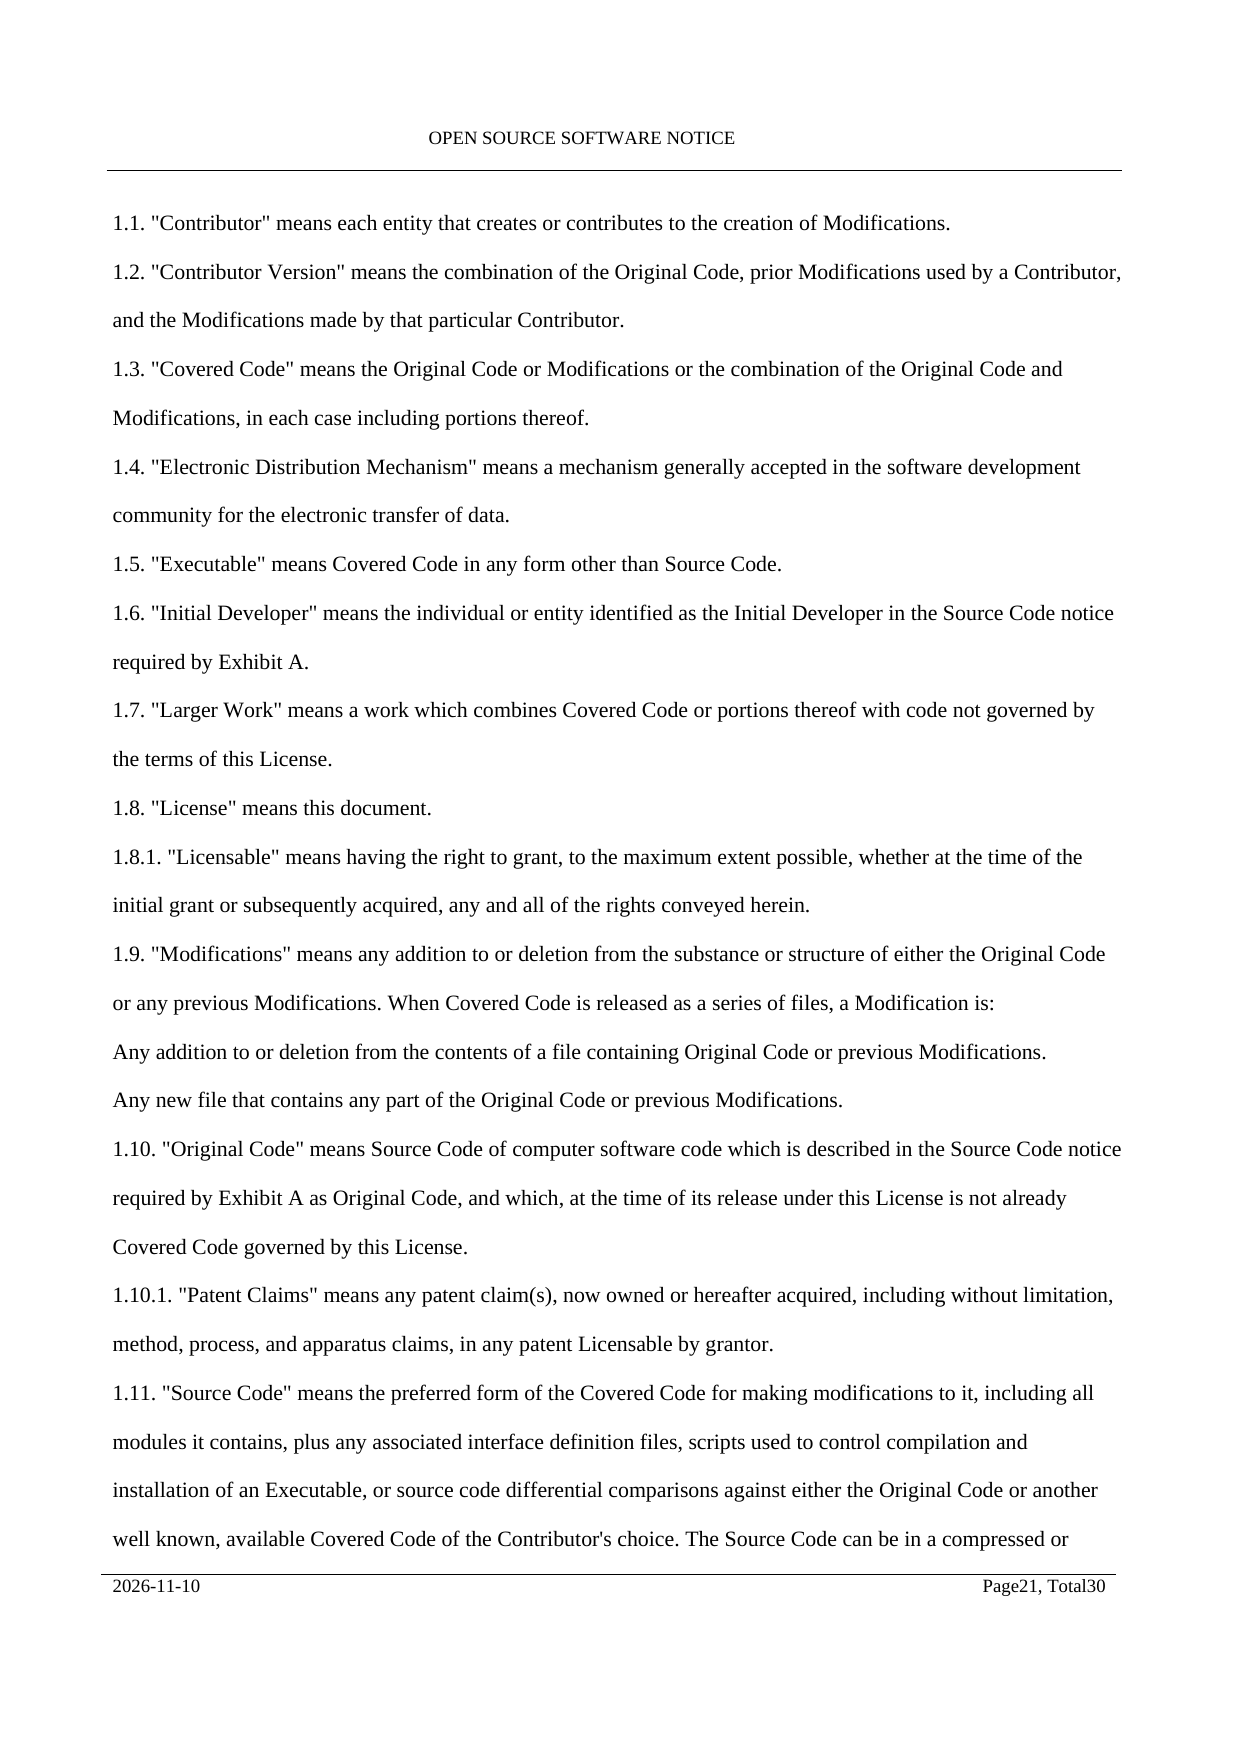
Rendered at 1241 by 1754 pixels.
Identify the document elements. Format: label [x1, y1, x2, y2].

text [112, 206, 1128, 1555]
